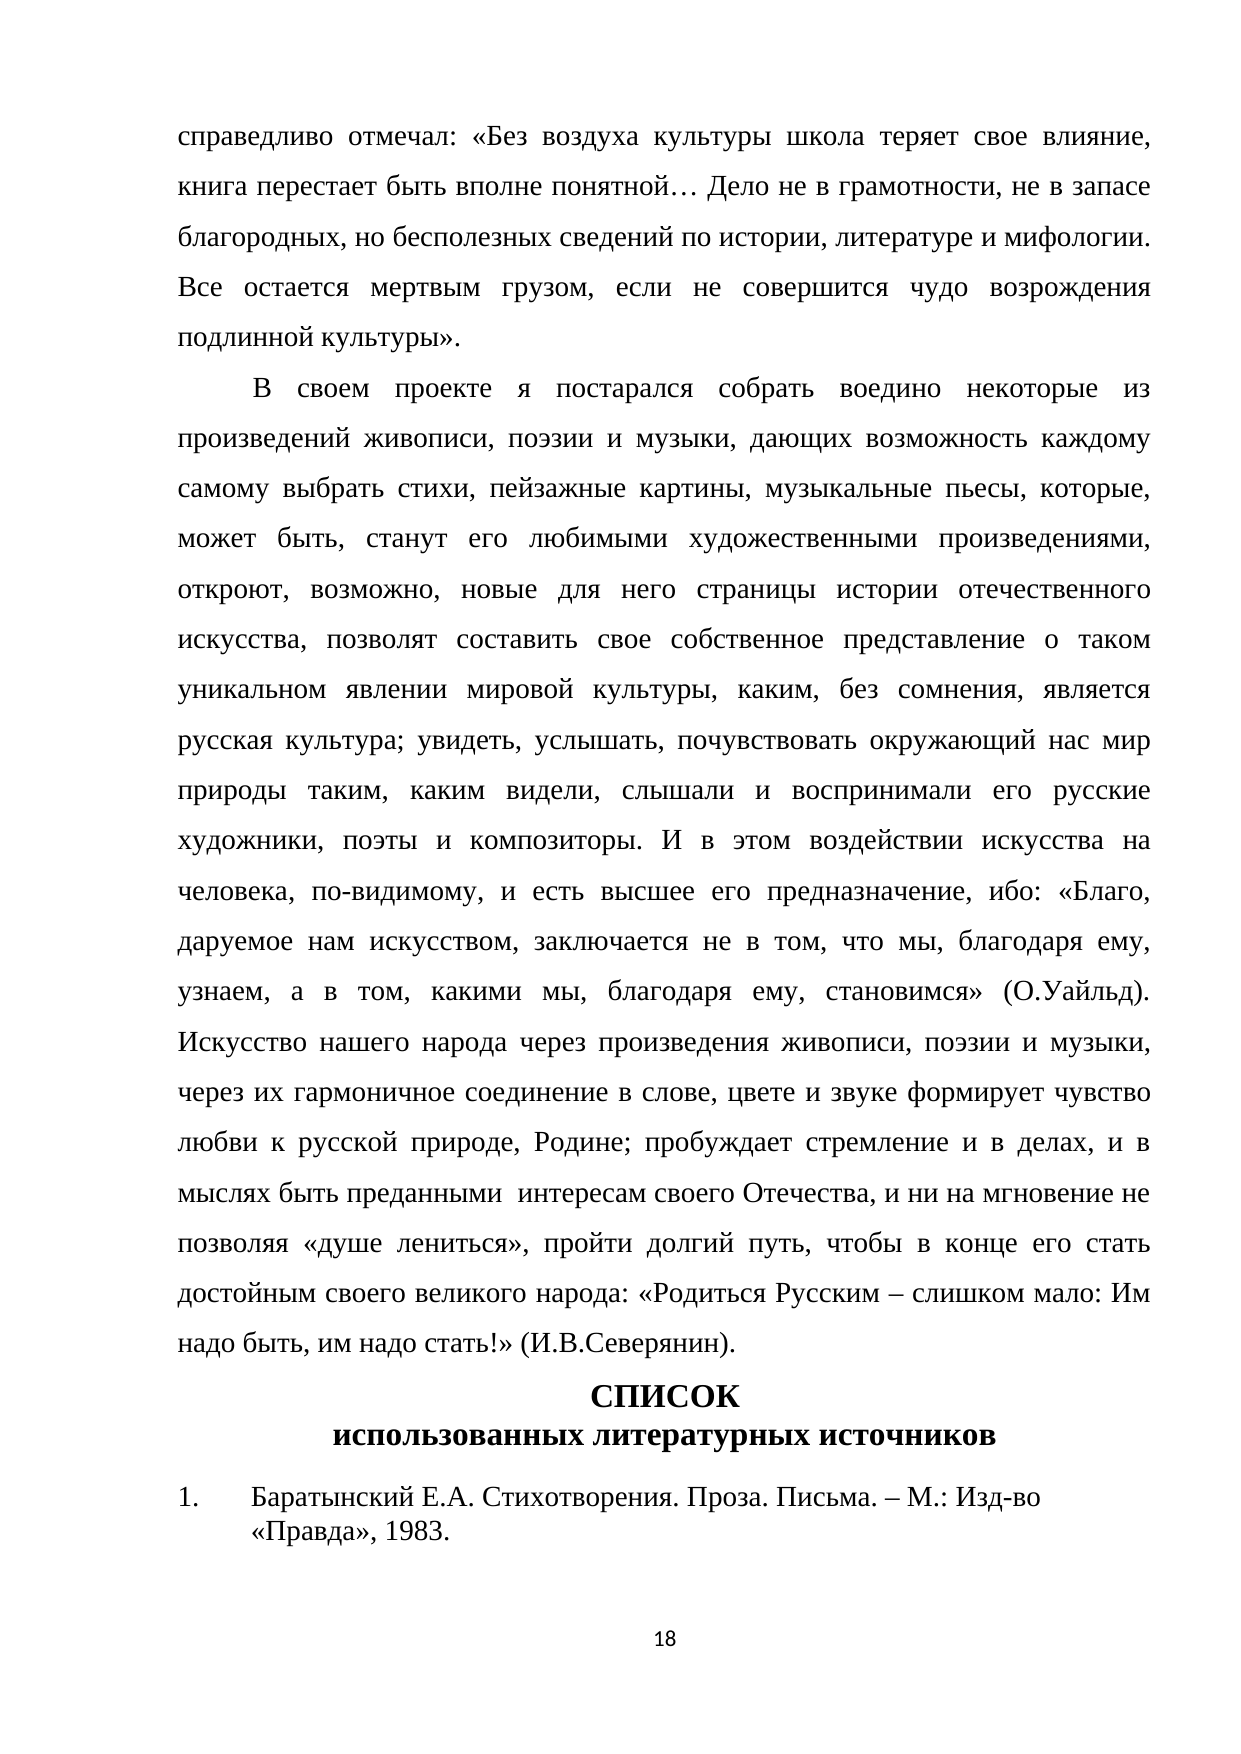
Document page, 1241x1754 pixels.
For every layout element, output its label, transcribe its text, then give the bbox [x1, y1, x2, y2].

text В своем проекте я постарался собрать воедино некоторые из произведений живописи, поэзии и музыки, дающих возможность каждому самому выбрать стихи, пейзажные картины, музыкальные пьесы, которые, может быть, станут его любимыми художественными произведениями, откроют, возможно, новые для него страницы истории отечественного искусства, позволят составить свое собственное представление о таком уникальном явлении мировой культуры, каким, без сомнения, является русская культура; увидеть, услышать, почувствовать окружающий нас мир природы таким, каким видели, слышали и воспринимали его русские художники, поэты и композиторы. И в этом воздействии искусства на человека, по-видимому, и есть высшее его предназначение, ибо: «Благо, даруемое нам искусством, заключается не в том, что мы, благодаря ему, узнаем, а в том, какими мы, благодаря ему, становимся» (О.Уайльд). Искусство нашего народа через произведения живописи, поэзии и музыки, через их гармоничное соединение в слове, цвете и звуке формирует чувство любви к русской природе, Родине; пробуждает стремление и в делах, и в мыслях быть преданными интересам своего Отечества, и ни на мгновение не позволяя «душе лениться», пройти долгий путь, чтобы в конце его стать достойным своего великого народа: «Родиться Русским – слишком мало: Им надо быть, им надо стать!» (И.В.Северянин). [177, 370, 1152, 1359]
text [177, 118, 1152, 353]
list Баратынский Е.А. Стихотворения. Проза. Письма. – М.: Изд-во «Правда», 1983. [177, 1479, 1152, 1546]
text использованных литературных источников [177, 1414, 1152, 1453]
text СписоК [177, 1376, 1152, 1414]
